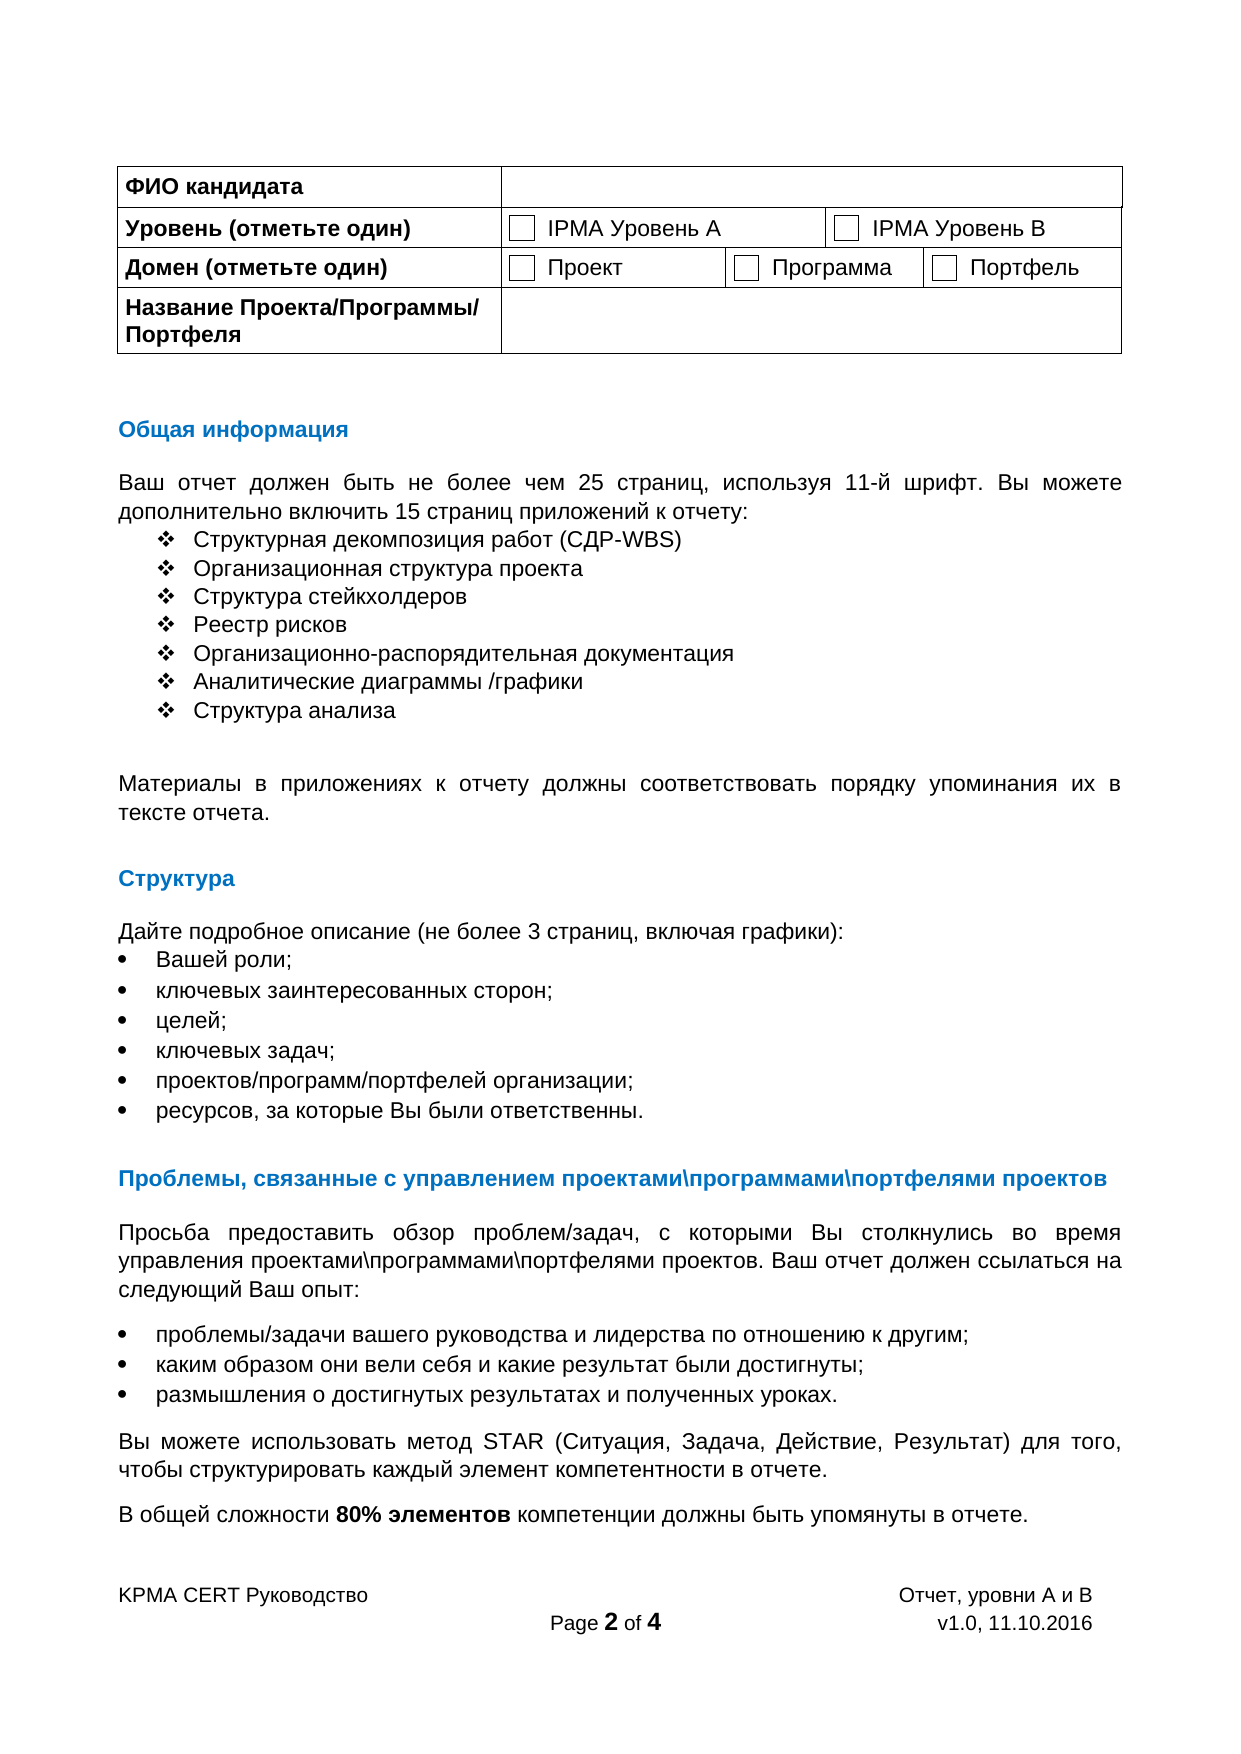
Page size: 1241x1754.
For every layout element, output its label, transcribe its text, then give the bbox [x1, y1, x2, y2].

list проектов/программ/портфелей организации; [118, 1067, 1122, 1094]
list каким образом они вели себя и какие результат были достигнуты; [118, 1351, 1122, 1377]
text Проблемы, связанные с управлением проектами\программами\портфелями проектов [118, 1165, 1122, 1192]
table_header [502, 167, 1122, 207]
text Просьба предоставить обзор проблем/задач, с которыми Вы столкнулись во время управления проектами\программами\портфелями проектов. Ваш отчет должен ссылаться на следующий Ваш опыт: [118, 1219, 1122, 1302]
table_cell Портфель [924, 248, 1121, 287]
table_cell IPMA Уровень A [502, 208, 825, 247]
text Структура [118, 864, 1122, 891]
table_cell IPMA Уровень B [826, 208, 1121, 247]
list проблемы/задачи вашего руководства и лидерства по отношению к другим; [118, 1321, 1122, 1347]
list Организационная структура проекта [156, 554, 1122, 581]
list Структурная декомпозиция работ (СДР-WBS) [156, 526, 1122, 552]
list Аналитические диаграммы /графики [156, 668, 1122, 694]
list ресурсов, за которые Вы были ответственны. [118, 1097, 1122, 1124]
list Структура анализа [156, 697, 1122, 723]
table_cell Уровень (отметьте один) [118, 208, 501, 247]
text Вы можете использовать метод STAR (Ситуация, Задача, Действие, Результат) для того, чтобы структурировать каждый элемент компетентности в отчете. [118, 1428, 1122, 1483]
list Структура стейкхолдеров [156, 583, 1122, 609]
list Реестр рисков [156, 611, 1122, 638]
table_cell Название Проекта/Программы/ Портфеля [118, 288, 501, 353]
table_cell Программа [726, 248, 923, 287]
table_cell Проект [502, 248, 725, 287]
table_cell [502, 288, 1121, 353]
text Материалы в приложениях к отчету должны соответствовать порядку упоминания их в тексте отчета. [118, 770, 1122, 825]
list размышления о достигнутых результатах и полученных уроках. [118, 1381, 1122, 1407]
list Организационно-распорядительная документация [156, 640, 1122, 666]
list ключевых задач; [118, 1037, 1122, 1063]
list ключевых заинтересованных сторон; [118, 977, 1122, 1003]
list целей; [118, 1007, 1122, 1033]
text Общая информация [118, 416, 1122, 442]
text Дайте подробное описание (не более 3 страниц, включая графики): [118, 918, 1122, 944]
list Вашей роли; [118, 946, 1122, 973]
text В общей сложности 80% элементов компетенции должны быть упомянуты в отчете. [118, 1501, 1122, 1528]
table_cell Домен (отметьте один) [118, 248, 501, 287]
table_header ФИО кандидата [118, 167, 501, 207]
text Ваш отчет должен быть не более чем 25 страниц, используя 11-й шрифт. Вы можете дополнительно включить 15 страниц приложений к отчету: [118, 469, 1122, 524]
